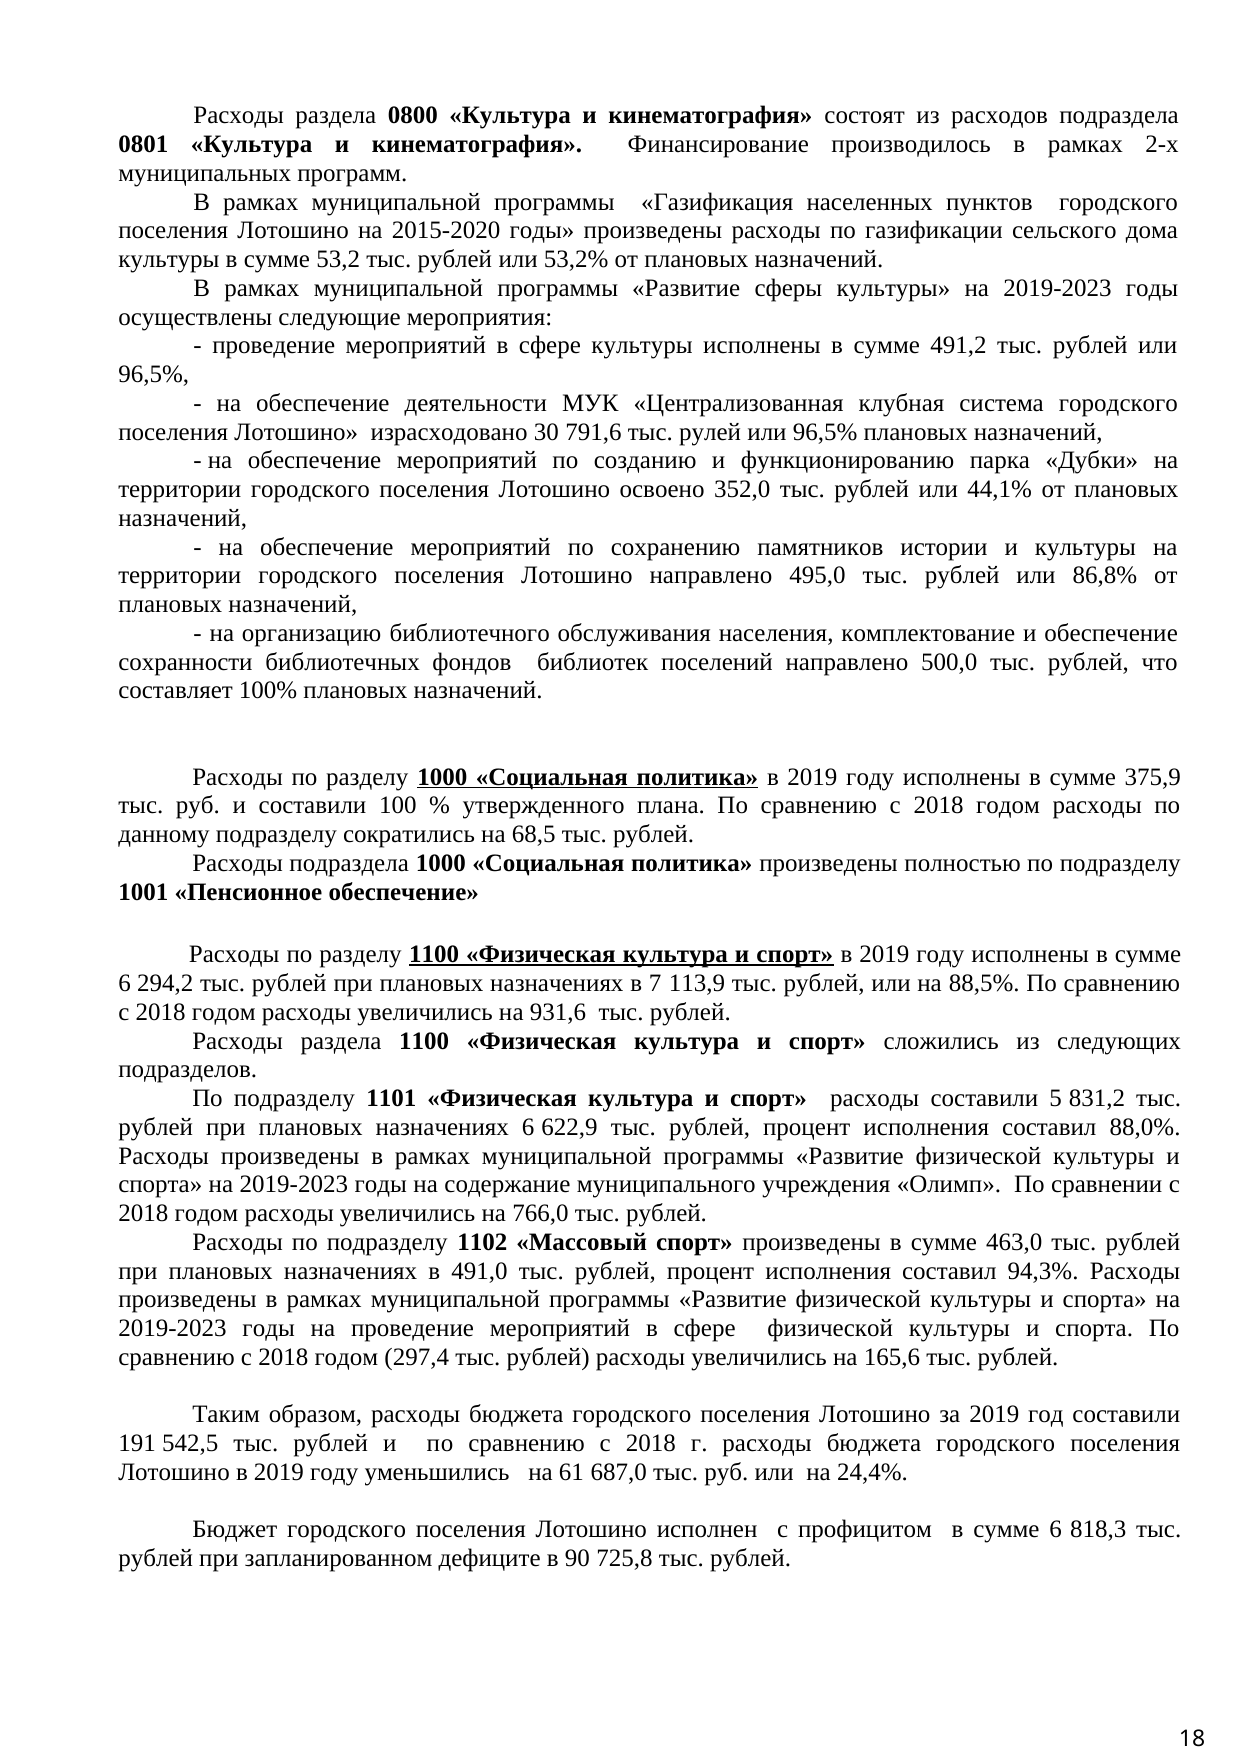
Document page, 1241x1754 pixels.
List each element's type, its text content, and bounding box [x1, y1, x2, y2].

text Расходы подраздела 1000 «Социальная политика» произведены полностью по подразделу 1001 «Пенсионное обеспечение» [118, 848, 1181, 905]
text - на обеспечение мероприятий по сохранению памятников истории и культуры на территории городского поселения Лотошино направлено 495,0 тыс. рублей или 86,8% от плановых назначений, [118, 532, 1179, 618]
text Расходы раздела 0800 «Культура и кинематография» состоят из расходов подраздела 0801 «Культура и кинематография». Финансирование производилось в рамках 2-х муниципальных программ. [118, 100, 1179, 187]
text По подразделу 1101 «Физическая культура и спорт» расходы составили 5 831,2 тыс. рублей при плановых назначениях 6 622,9 тыс. рублей, процент исполнения составил 88,0%. Расходы произведены в рамках муниципальной программы «Развитие физической культуры и спорта» на 2019-2023 годы на содержание муниципального учреждения «Олимп». По сравнении с 2018 годом расходы увеличились на 766,0 тыс. рублей. [118, 1083, 1181, 1227]
text - на обеспечение деятельности МУК «Централизованная клубная система городского поселения Лотошино» израсходовано 30 791,6 тыс. рулей или 96,5% плановых назначений, [118, 388, 1179, 445]
text Расходы по подразделу 1102 «Массовый спорт» произведены в сумме 463,0 тыс. рублей при плановых назначениях в 491,0 тыс. рублей, процент исполнения составил 94,3%. Расходы произведены в рамках муниципальной программы «Развитие физической культуры и спорта» на 2019-2023 годы на проведение мероприятий в сфере физической культуры и спорта. По сравнению с 2018 годом (297,4 тыс. рублей) расходы увеличились на 165,6 тыс. рублей. [118, 1227, 1181, 1371]
text В рамках муниципальной программы «Развитие сферы культуры» на 2019-2023 годы осуществлены следующие мероприятия: [118, 273, 1179, 330]
text - проведение мероприятий в сфере культуры исполнены в сумме 491,2 тыс. рублей или 96,5%, [118, 330, 1179, 388]
text Бюджет городского поселения Лотошино исполнен с профицитом в сумме 6 818,3 тыс. рублей при запланированном дефиците в 90 725,8 тыс. рублей. [118, 1514, 1181, 1572]
text Таким образом, расходы бюджета городского поселения Лотошино за 2019 год составили 191 542,5 тыс. рублей и по сравнению с 2018 г. расходы бюджета городского поселения Лотошино в 2019 году уменьшились на 61 687,0 тыс. руб. или на 24,4%. [118, 1399, 1181, 1486]
text Расходы по разделу 1000 «Социальная политика» в 2019 году исполнены в сумме 375,9 тыс. руб. и составили 100 % утвержденного плана. По сравнению с 2018 годом расходы по данному подразделу сократились на 68,5 тыс. рублей. [118, 762, 1181, 848]
text - на организацию библиотечного обслуживания населения, комплектование и обеспечение сохранности библиотечных фондов библиотек поселений направлено 500,0 тыс. рублей, что составляет 100% плановых назначений. [118, 618, 1179, 704]
text - на обеспечение мероприятий по созданию и функционированию парка «Дубки» на территории городского поселения Лотошино освоено 352,0 тыс. рублей или 44,1% от плановых назначений, [118, 445, 1179, 532]
text В рамках муниципальной программы «Газификация населенных пунктов городского поселения Лотошино на 2015-2020 годы» произведены расходы по газификации сельского дома культуры в сумме 53,2 тыс. рублей или 53,2% от плановых назначений. [118, 187, 1179, 273]
text Расходы по разделу 1100 «Физическая культура и спорт» в 2019 году исполнены в сумме 6 294,2 тыс. рублей при плановых назначениях в 7 113,9 тыс. рублей, или на 88,5%. По сравнению с 2018 годом расходы увеличились на 931,6 тыс. рублей. [118, 939, 1181, 1026]
text Расходы раздела 1100 «Физическая культура и спорт» сложились из следующих подразделов. [118, 1026, 1181, 1083]
